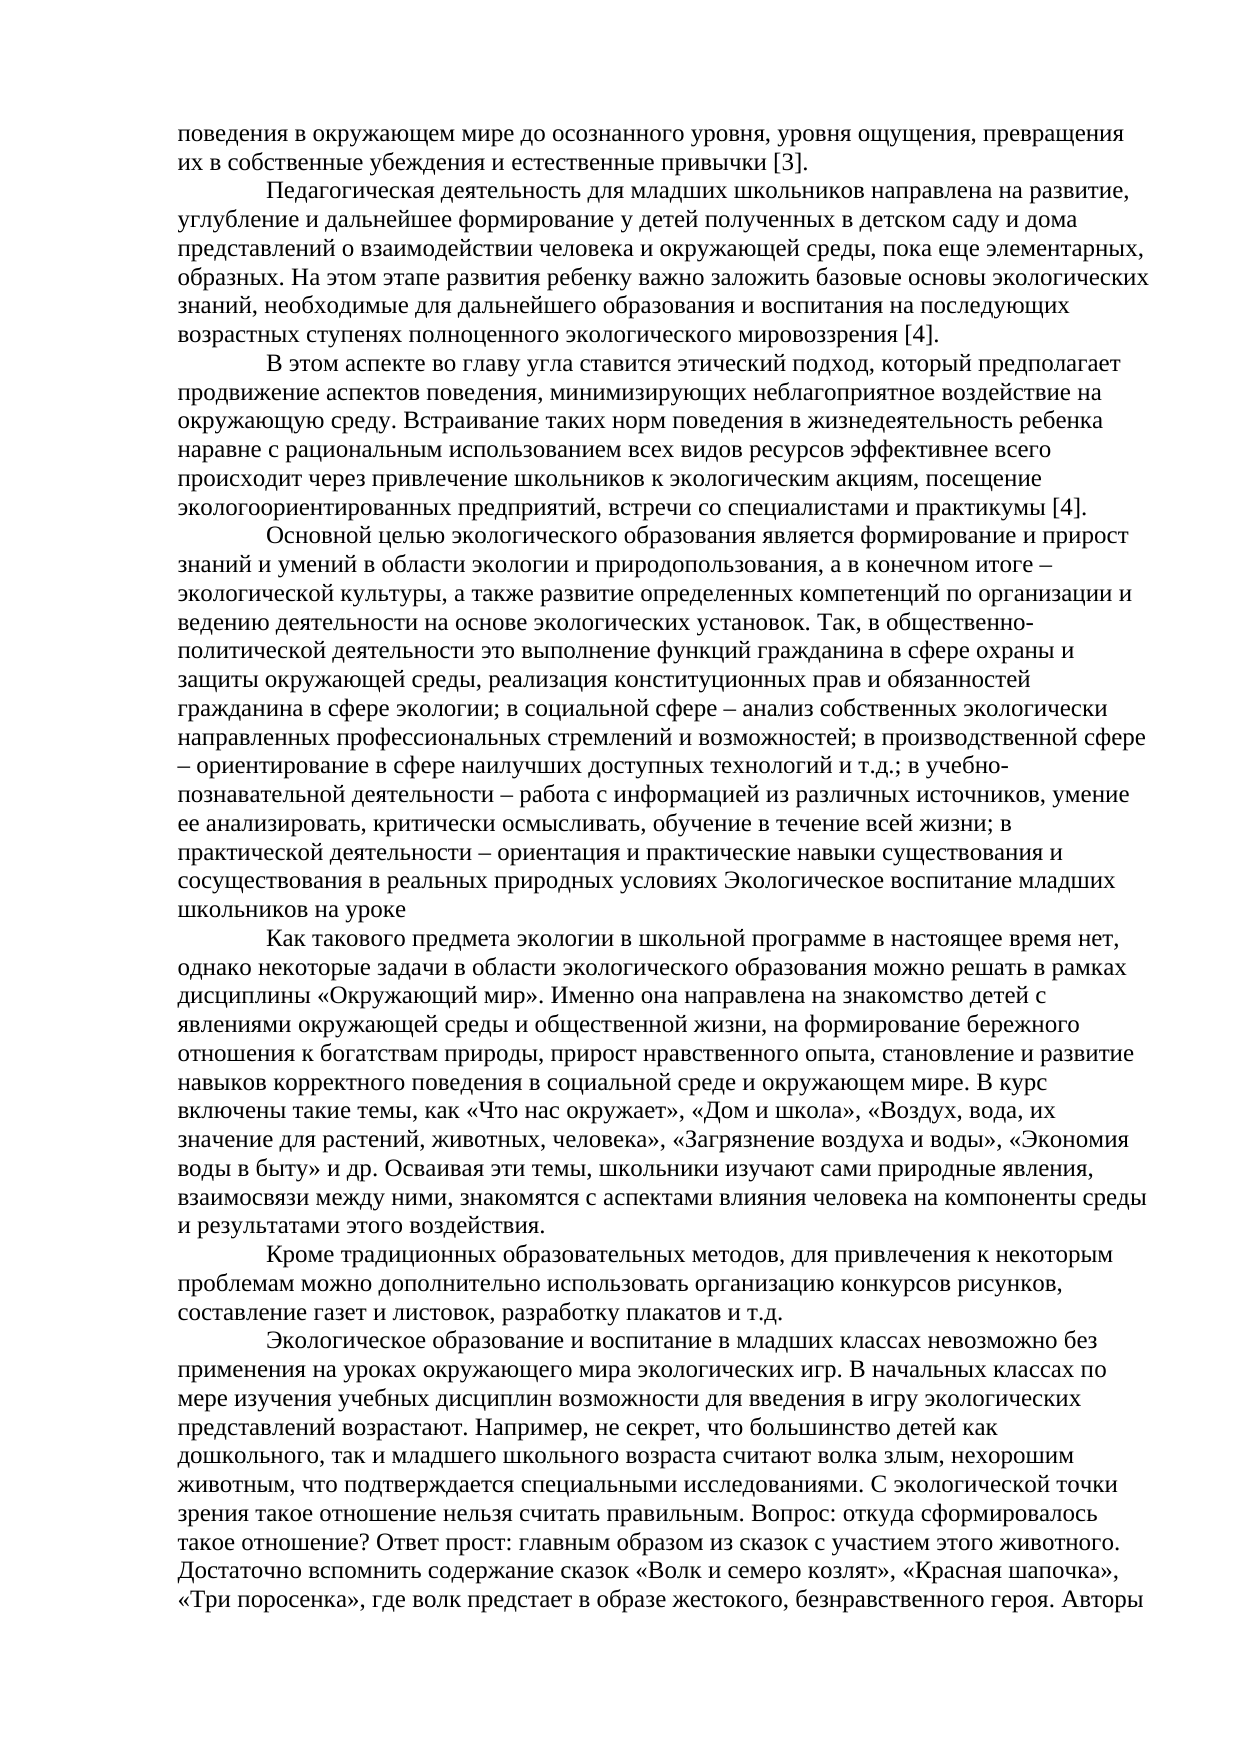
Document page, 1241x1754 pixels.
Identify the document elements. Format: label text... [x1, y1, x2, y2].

text Кроме традиционных образовательных методов, для привлечения к некоторым проблемам можно дополнительно использовать организацию конкурсов рисунков, составление газет и листовок, разработку плакатов и т.д. [177, 1239, 1152, 1326]
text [177, 118, 1152, 176]
text Как такового предмета экологии в школьной программе в настоящее время нет, однако некоторые задачи в области экологического образования можно решать в рамках дисциплины «Окружающий мир». Именно она направлена на знакомство детей с явлениями окружающей среды и общественной жизни, на формирование бережного отношения к богатствам природы, прирост нравственного опыта, становление и развитие навыков корректного поведения в социальной среде и окружающем мире. В курс включены такие темы, как «Что нас окружает», «Дом и школа», «Воздух, вода, их значение для растений, животных, человека», «Загрязнение воздуха и воды», «Экономия воды в быту» и др. Осваивая эти темы, школьники изучают сами природные явления, взаимосвязи между ними, знакомятся с аспектами влияния человека на компоненты среды и результатами этого воздействия. [177, 923, 1152, 1239]
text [177, 1326, 1152, 1613]
text В этом аспекте во главу угла ставится этический подход, который предполагает продвижение аспектов поведения, минимизирующих неблагоприятное воздействие на окружающую среду. Встраивание таких норм поведения в жизнедеятельность ребенка наравне с рациональным использованием всех видов ресурсов эффективнее всего происходит через привлечение школьников к экологическим акциям, посещение экологоориентированных предприятий, встречи со специалистами и практикумы [4]. [177, 348, 1152, 521]
text Основной целью экологического образования является формирование и прирост знаний и умений в области экологии и природопользования, а в конечном итоге – экологической культуры, а также развитие определенных компетенций по организации и ведению деятельности на основе экологических установок. Так, в общественно-политической деятельности это выполнение функций гражданина в сфере охраны и защиты окружающей среды, реализация конституционных прав и обязанностей гражданина в сфере экологии; в социальной сфере – анализ собственных экологически направленных профессиональных стремлений и возможностей; в производственной сфере – ориентирование в сфере наилучших доступных технологий и т.д.; в учебно-познавательной деятельности – работа с информацией из различных источников, умение ее анализировать, критически осмысливать, обучение в течение всей жизни; в практической деятельности – ориентация и практические навыки существования и сосуществования в реальных природных условиях Экологическое воспитание младших школьников на уроке [177, 521, 1152, 923]
text Педагогическая деятельность для младших школьников направлена на развитие, углубление и дальнейшее формирование у детей полученных в детском саду и дома представлений о взаимодействии человека и окружающей среды, пока еще элементарных, образных. На этом этапе развития ребенку важно заложить базовые основы экологических знаний, необходимые для дальнейшего образования и воспитания на последующих возрастных ступенях полноценного экологического мировоззрения [4]. [177, 176, 1152, 348]
